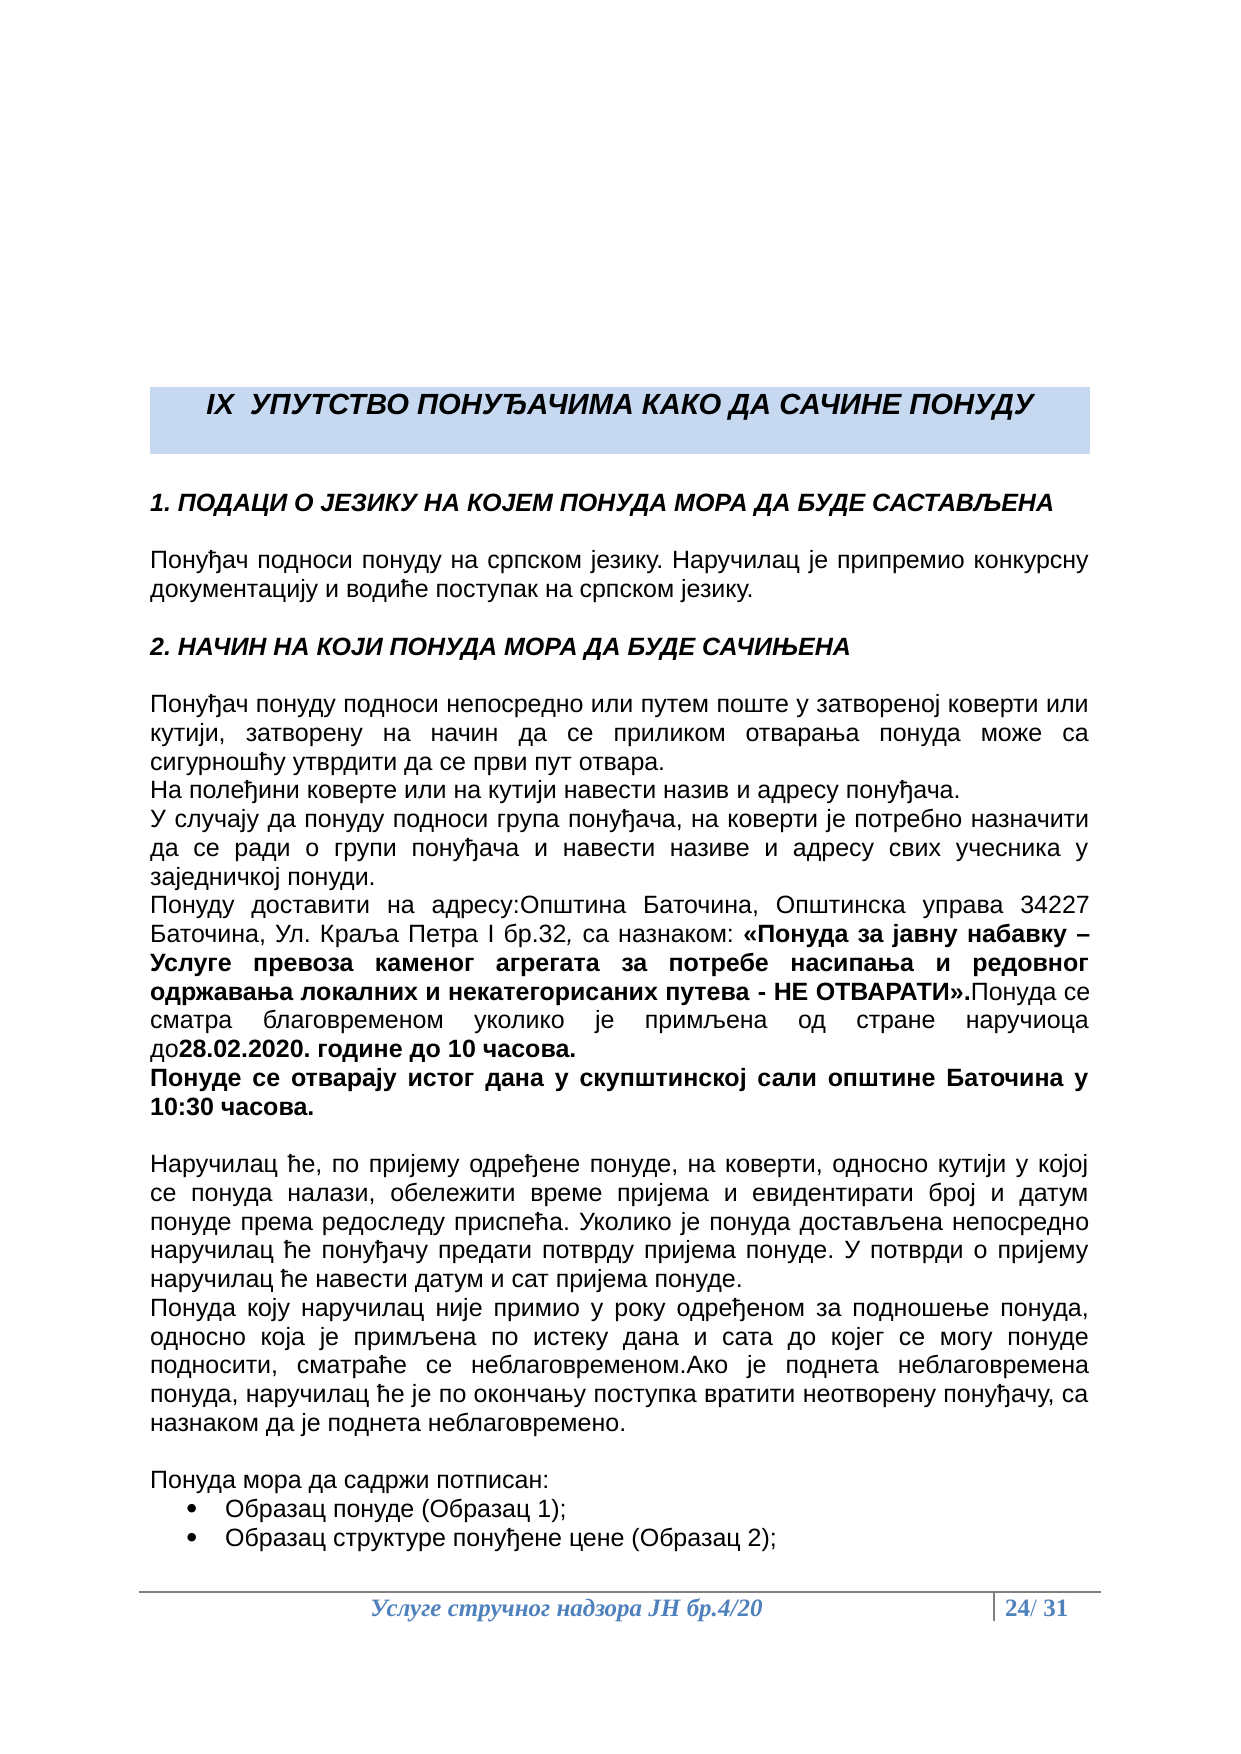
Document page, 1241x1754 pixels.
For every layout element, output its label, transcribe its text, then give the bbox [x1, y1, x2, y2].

text Понуда коју наручилац није примио у року одређеном за подношење понуда, односно која је примљена по истеку дана и сата до којег се могу понуде подносити, сматраће се неблаговременом.Ако је поднета неблаговремена понуда, наручилац ће је по окончању поступка вратити неотворену понуђачу, са назнаком да је поднета неблаговремено. [150, 1293, 1090, 1437]
text 2. НАЧИН НА КОЈИ ПОНУДА МОРА ДА БУДЕ САЧИЊЕНА [150, 632, 1090, 660]
text У случају да понуду подноси група понуђача, на коверти је потребно назначити да се ради о групи понуђача и навести називе и адресу свих учесника у заједничкој понуди. [150, 804, 1090, 890]
text Наручилац ће, по пријему одређене понуде, на коверти, односно кутији у којој се понуда налази, обележити време пријема и евидентирати број и датум понуде према редоследу приспећа. Уколико је понуда достављена непосредно наручилац ће понуђачу предати потврду пријема понуде. У потврди о пријему наручилац ће навести датум и сат пријема понуде. [150, 1149, 1090, 1293]
list Образац понуде (Образац 1); [187, 1494, 1090, 1523]
text Понуде се отварају истог дана у скупштинској сали општине Баточина у 10:30 часова. [150, 1063, 1090, 1120]
text IX УПУТСТВО ПОНУЂАЧИМА КАКО ДА САЧИНЕ ПОНУДУ [150, 387, 1090, 421]
text На полеђини коверте или на кутији навести назив и адресу понуђача. [150, 775, 1090, 804]
text Понуда мора да садржи потписан: [150, 1465, 1090, 1494]
list Образац структуре понуђене цене (Образац 2); [187, 1523, 1090, 1552]
text Понуђач подноси понуду на српском језику. Наручилац је припремио конкурсну документацију и водиће поступак на српском језику. [150, 545, 1090, 603]
text 1. ПОДАЦИ О ЈЕЗИКУ НА КОЈЕМ ПОНУДА МОРА ДА БУДЕ САСТАВЉЕНА [150, 488, 1090, 517]
text Понуђач понуду подноси непосредно или путем поште у затвореној коверти или кутији, затворену на начин да се приликом отварања понуда може са сигурношћу утврдити да се први пут отвара. [150, 689, 1090, 775]
text Понуду доставити на адресу:Општина Баточина, Општинска управа 34227 Баточина, Ул. Краља Петра I бр.32, са назнаком: «Понуда за јавну набавку –Услуге превоза каменог агрегата за потребе насипања и редовног одржавања локалних и некатегорисаних путева - НЕ ОТВАРАТИ».Понуда се сматра благовременом уколико је примљена од стране наручиоца до28.02.2020. године до 10 часова. [150, 890, 1090, 1063]
